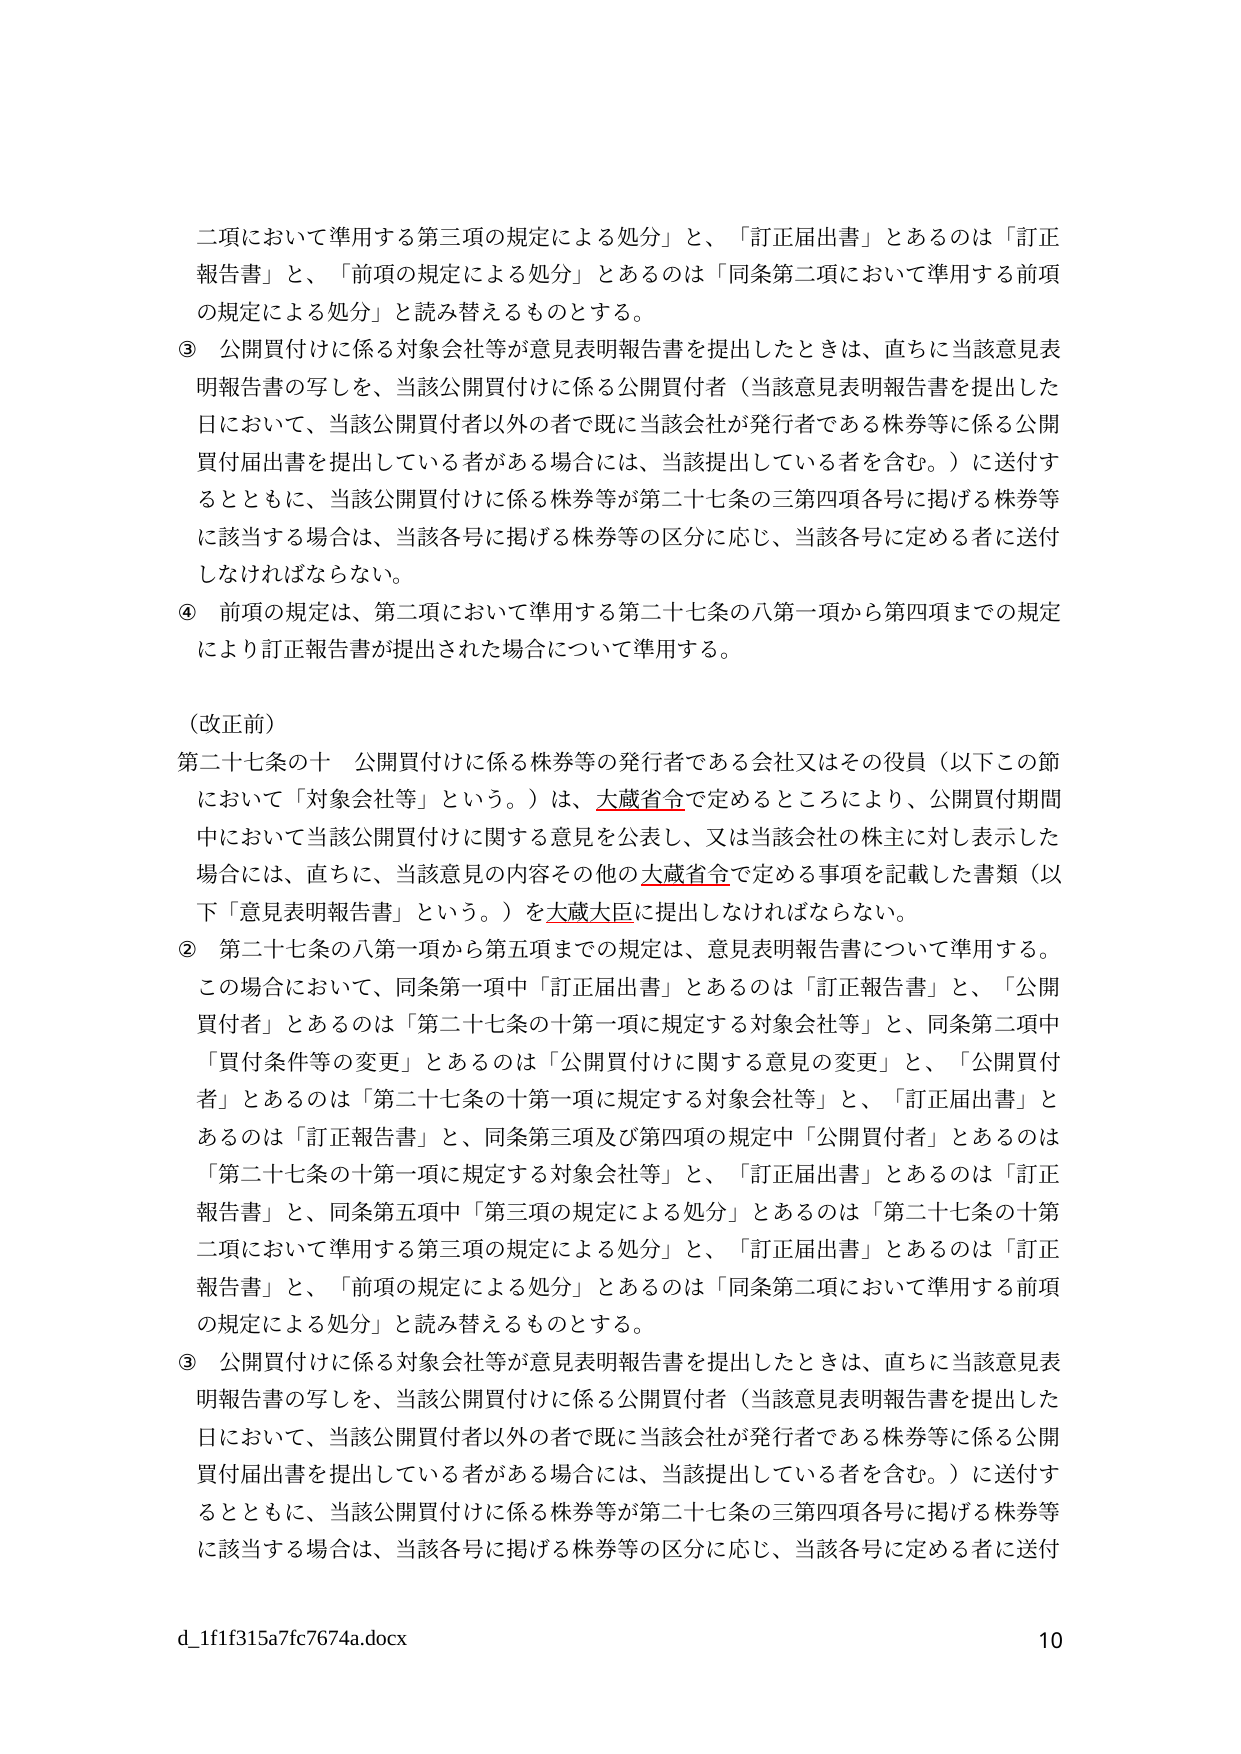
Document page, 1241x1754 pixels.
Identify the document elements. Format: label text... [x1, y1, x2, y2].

text （改正前） [177, 704, 1063, 742]
text ④ 前項の規定は、第二項において準用する第二十七条の八第一項から第四項までの規定により訂正報告書が提出された場合について準用する。 [177, 592, 1063, 667]
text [177, 217, 1063, 329]
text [177, 1342, 1063, 1567]
text 第二十七条の十 公開買付けに係る株券等の発行者である会社又はその役員（以下この節において「対象会社等」という。）は、大蔵省令で定めるところにより、公開買付期間中において当該公開買付けに関する意見を公表し、又は当該会社の株主に対し表示した場合には、直ちに、当該意見の内容その他の大蔵省令で定める事項を記載した書類（以下「意見表明報告書」という。）を大蔵大臣に提出しなければならない。 [177, 742, 1063, 929]
